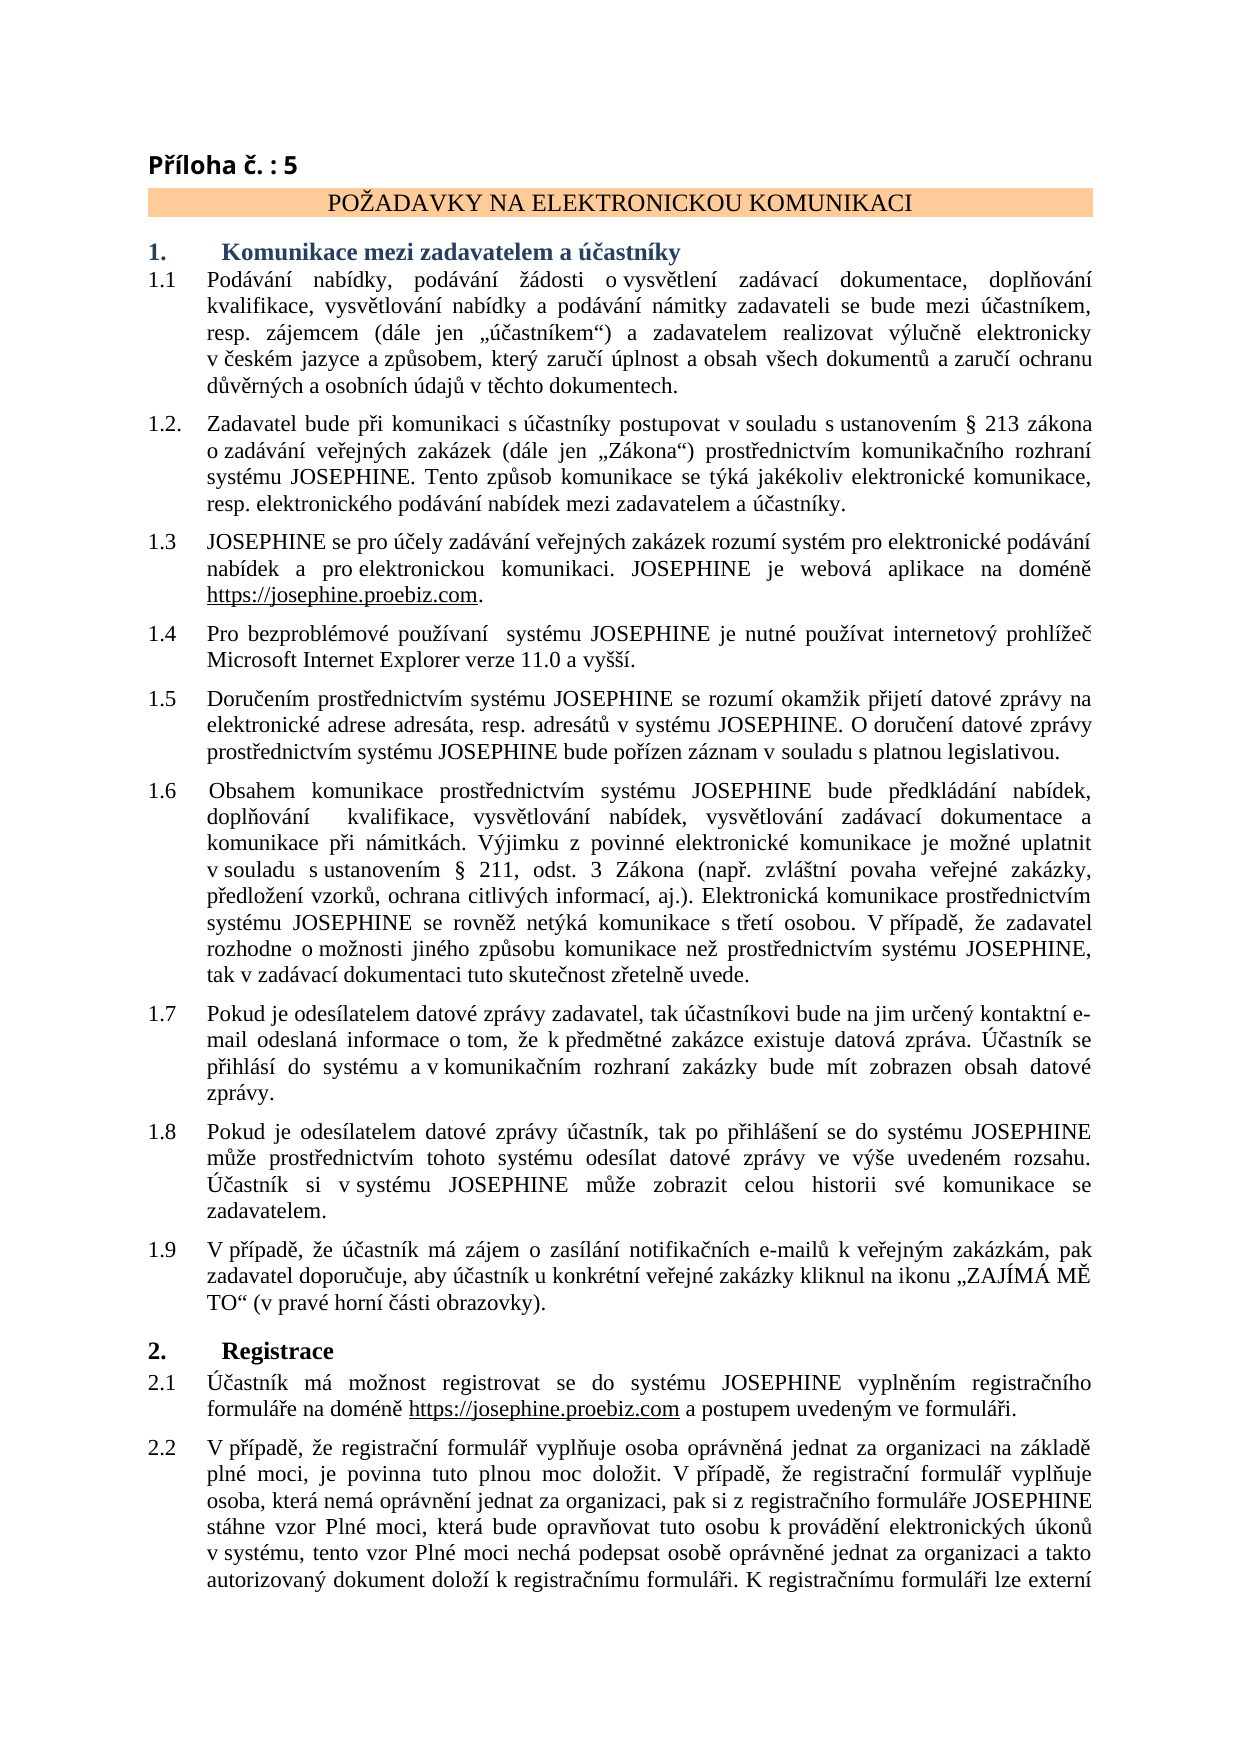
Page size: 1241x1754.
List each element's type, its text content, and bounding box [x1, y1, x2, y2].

text 1.7 Pokud je odesílatelem datové zprávy zadavatel, tak účastníkovi bude na jim určený kontaktní e-mail odeslaná informace o tom, že k předmětné zakázce existuje datová zpráva. Účastník se přihlásí do systému a v komunikačním rozhraní zakázky bude mít zobrazen obsah datové zprávy. [148, 1000, 1093, 1106]
subtitle 1. Komunikace mezi zadavatelem a účastníky [148, 237, 1093, 266]
text 1.2. Zadavatel bude při komunikaci s účastníky postupovat v souladu s ustanovením § 213 zákona o zadávání veřejných zakázek (dále jen „Zákona“) prostřednictvím komunikačního rozhraní systému JOSEPHINE. Tento způsob komunikace se týká jakékoliv elektronické komunikace, resp. elektronického podávání nabídek mezi zadavatelem a účastníky. [148, 411, 1093, 516]
text 1.4 Pro bezproblémové používaní systému JOSEPHINE je nutné používat internetový prohlížeč Microsoft Internet Explorer verze 11.0 a vyšší. [148, 620, 1093, 673]
text 1.3 JOSEPHINE se pro účely zadávání veřejných zakázek rozumí systém pro elektronické podávání nabídek a pro elektronickou komunikaci. JOSEPHINE je webová aplikace na doméně https://josephine.proebiz.com. [148, 528, 1093, 607]
text 1.6 Obsahem komunikace prostřednictvím systému JOSEPHINE bude předkládání nabídek, doplňování kvalifikace, vysvětlování nabídek, vysvětlování zadávací dokumentace a komunikace při námitkách. Výjimku z povinné elektronické komunikace je možné uplatnit v souladu s ustanovením § 211, odst. 3 Zákona (např. zvláštní povaha veřejné zakázky, předložení vzorků, ochrana citlivých informací, aj.). Elektronická komunikace prostřednictvím systému JOSEPHINE se rovněž netýká komunikace s třetí osobou. V případě, že zadavatel rozhodne o možnosti jiného způsobu komunikace než prostřednictvím systému JOSEPHINE, tak v zadávací dokumentaci tuto skutečnost zřetelně uvede. [148, 777, 1093, 988]
subtitle 2. Registrace [148, 1336, 1093, 1364]
text 1.8 Pokud je odesílatelem datové zprávy účastník, tak po přihlášení se do systému JOSEPHINE může prostřednictvím tohoto systému odesílat datové zprávy ve výše uvedeném rozsahu. Účastník si v systému JOSEPHINE může zobrazit celou historii své komunikace se zadavatelem. [148, 1118, 1093, 1223]
text 1.5 Doručením prostřednictvím systému JOSEPHINE se rozumí okamžik přijetí datové zprávy na elektronické adrese adresáta, resp. adresátů v systému JOSEPHINE. O doručení datové zprávy prostřednictvím systému JOSEPHINE bude pořízen záznam v souladu s platnou legislativou. [148, 685, 1093, 764]
text 2.1 Účastník má možnost registrovat se do systému JOSEPHINE vyplněním registračního formuláře na doméně https://josephine.proebiz.com a postupem uvedeným ve formuláři. [148, 1369, 1093, 1422]
text Příloha č. : 5 [148, 148, 1093, 182]
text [148, 1434, 1093, 1592]
text 1.1 Podávání nabídky, podávání žádosti o vysvětlení zadávací dokumentace, doplňování kvalifikace, vysvětlování nabídky a podávání námitky zadavateli se bude mezi účastníkem, resp. zájemcem (dále jen „účastníkem“) a zadavatelem realizovat výlučně elektronicky v českém jazyce a způsobem, který zaručí úplnost a obsah všech dokumentů a zaručí ochranu důvěrných a osobních údajů v těchto dokumentech. [148, 266, 1093, 398]
text 1.9 V případě, že účastník má zájem o zasílání notifikačních e-mailů k veřejným zakázkám, pak zadavatel doporučuje, aby účastník u konkrétní veřejné zakázky kliknul na ikonu „ZAJÍMÁ MĚ TO“ (v pravé horní části obrazovky). [148, 1236, 1093, 1315]
text POŽADAVKY NA ELEKTRONICKOU KOMUNIKACI [148, 188, 1093, 217]
